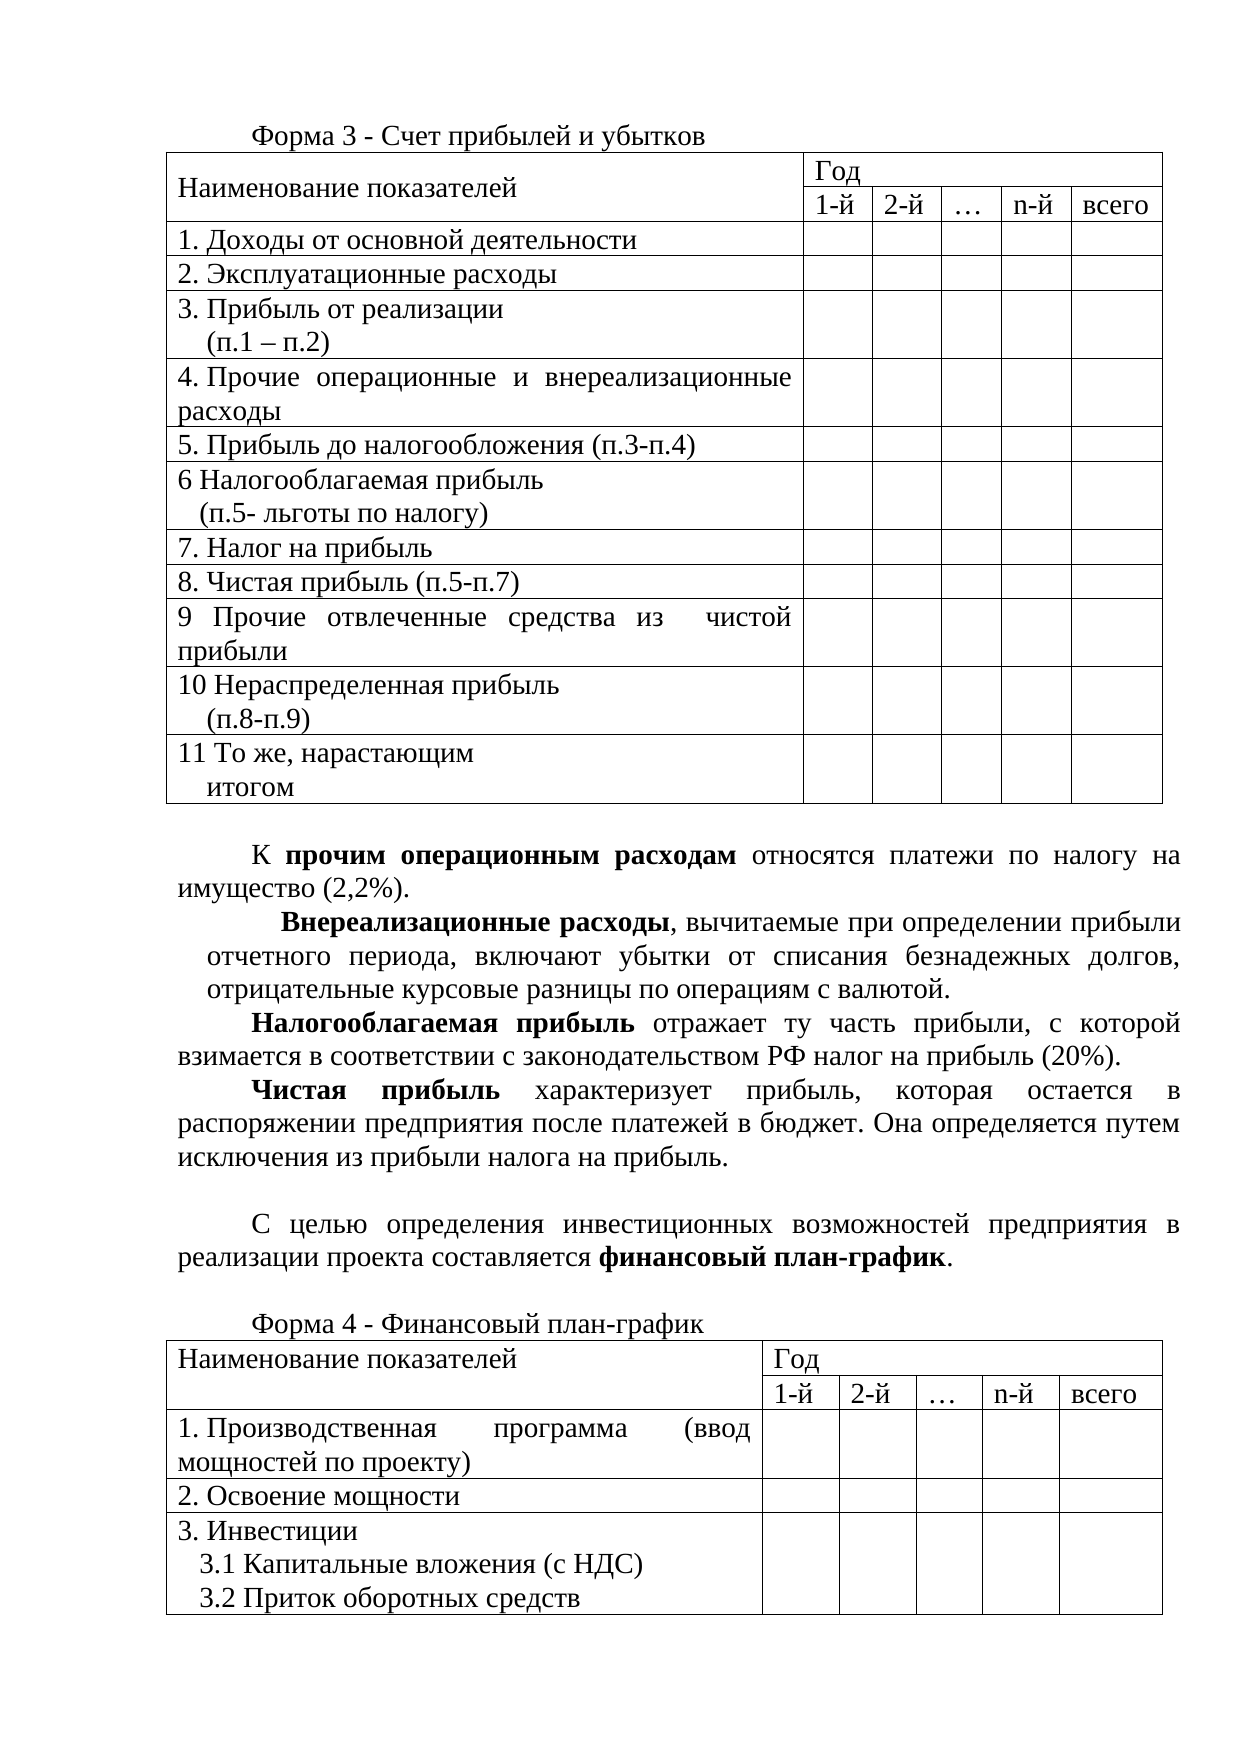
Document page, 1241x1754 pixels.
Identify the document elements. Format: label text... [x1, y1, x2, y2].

table_cell [1072, 735, 1162, 802]
table_cell [942, 427, 1001, 461]
table_cell 11 То же, нарастающим итогом [167, 735, 803, 802]
table_cell [840, 1479, 916, 1512]
table_cell [1072, 599, 1162, 666]
table_cell [1072, 565, 1162, 598]
table_cell … [942, 187, 1001, 221]
table_header Год [763, 1341, 1162, 1375]
table_header Наименование показателей [167, 153, 803, 221]
table_cell [1002, 256, 1071, 290]
table_cell [942, 667, 1001, 734]
table_cell [804, 599, 872, 666]
table_cell [983, 1479, 1059, 1512]
table_cell 2. Освоение мощности [167, 1479, 762, 1512]
table_cell [1072, 427, 1162, 461]
table_cell [873, 359, 941, 426]
table_cell [917, 1513, 982, 1614]
table_cell 1-й [804, 187, 872, 221]
table_cell [804, 291, 872, 358]
table_cell [873, 256, 941, 290]
table_cell [873, 599, 941, 666]
table_cell [840, 1513, 916, 1614]
table_cell [1002, 667, 1071, 734]
table_cell 1-й [763, 1376, 839, 1409]
text Налогооблагаемая прибыль отражает ту часть прибыли, с которой взимается в соответствии с законодательством РФ налог на прибыль (20%). [177, 1005, 1181, 1072]
table_cell [983, 1513, 1059, 1614]
table_cell n-й [1002, 187, 1071, 221]
text Форма 4 - Финансовый план-график [177, 1307, 1181, 1340]
table_cell 4. Прочие операционные и внереализационные расходы [167, 359, 803, 426]
table_cell [804, 462, 872, 529]
table_cell [1072, 222, 1162, 255]
table_cell [942, 530, 1001, 563]
table_cell [873, 462, 941, 529]
table_cell 1. Производственная программа (ввод мощностей по проекту) [167, 1410, 762, 1477]
table_header Наименование показателей [167, 1341, 762, 1409]
table_cell всего [1072, 187, 1162, 221]
table_cell [873, 530, 941, 563]
table_cell [804, 565, 872, 598]
table_cell 7. Налог на прибыль [167, 530, 803, 563]
table_cell [942, 359, 1001, 426]
table_cell [942, 565, 1001, 598]
table_cell [1060, 1479, 1162, 1512]
table_cell [804, 222, 872, 255]
table_cell [942, 599, 1001, 666]
table_cell [873, 427, 941, 461]
table_cell [1002, 291, 1071, 358]
text Форма 3 - Счет прибылей и убытков [177, 118, 1181, 152]
table_cell 2-й [840, 1376, 916, 1409]
table_cell 2. Эксплуатационные расходы [167, 256, 803, 290]
table_cell [804, 667, 872, 734]
table_cell 10 Нераспределенная прибыль (п.8-п.9) [167, 667, 803, 734]
table_cell [1072, 359, 1162, 426]
table_header Год [804, 153, 1162, 186]
table_cell 3. Прибыль от реализации (п.1 – п.2) [167, 291, 803, 358]
table_cell 1. Доходы от основной деятельности [167, 222, 803, 255]
table_cell [873, 291, 941, 358]
table_cell 8. Чистая прибыль (п.5-п.7) [167, 565, 803, 598]
table_cell [942, 462, 1001, 529]
table_cell [1060, 1513, 1162, 1614]
table_cell [873, 667, 941, 734]
table_cell [917, 1479, 982, 1512]
table_cell [1072, 256, 1162, 290]
table_cell [1002, 599, 1071, 666]
table_cell 5. Прибыль до налогообложения (п.3-п.4) [167, 427, 803, 461]
table_cell [983, 1410, 1059, 1477]
table_cell [873, 565, 941, 598]
table_cell [840, 1410, 916, 1477]
table_cell [763, 1513, 839, 1614]
table_cell [763, 1479, 839, 1512]
table_cell [942, 735, 1001, 802]
table_cell [804, 359, 872, 426]
table_cell [804, 735, 872, 802]
table_cell всего [1060, 1376, 1162, 1409]
table_cell [1002, 565, 1071, 598]
table_cell 2-й [873, 187, 941, 221]
table_cell [942, 222, 1001, 255]
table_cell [167, 1513, 762, 1614]
table_cell [942, 291, 1001, 358]
table_cell … [917, 1376, 982, 1409]
table_cell [804, 530, 872, 563]
table_cell [763, 1410, 839, 1477]
table_cell [804, 256, 872, 290]
table_cell [942, 256, 1001, 290]
table_cell 6 Налогооблагаемая прибыль (п.5- льготы по налогу) [167, 462, 803, 529]
table_cell [1002, 735, 1071, 802]
table_cell [1002, 462, 1071, 529]
table_cell [1002, 530, 1071, 563]
table_cell [1072, 667, 1162, 734]
table_cell [1072, 462, 1162, 529]
table_cell n-й [983, 1376, 1059, 1409]
table_cell 9 Прочие отвлеченные средства из чистой прибыли [167, 599, 803, 666]
table_cell [804, 427, 872, 461]
table_cell [1072, 291, 1162, 358]
text Внереализационные расходы, вычитаемые при определении прибыли отчетного периода, включают убытки от списания безнадежных долгов, отрицательные курсовые разницы по операциям с валютой. [207, 904, 1181, 1005]
table_cell [1002, 427, 1071, 461]
table_cell [1002, 359, 1071, 426]
text С целью определения инвестиционных возможностей предприятия в реализации проекта составляется финансовый план-график. [177, 1206, 1181, 1273]
table_cell [917, 1410, 982, 1477]
table_cell [1002, 222, 1071, 255]
text К прочим операционным расходам относятся платежи по налогу на имущество (2,2%). [177, 837, 1181, 904]
table_cell [1060, 1410, 1162, 1477]
text Чистая прибыль характеризует прибыль, которая остается в распоряжении предприятия после платежей в бюджет. Она определяется путем исключения из прибыли налога на прибыль. [177, 1072, 1181, 1172]
table_cell [873, 735, 941, 802]
table_cell [1072, 530, 1162, 563]
table_cell [873, 222, 941, 255]
